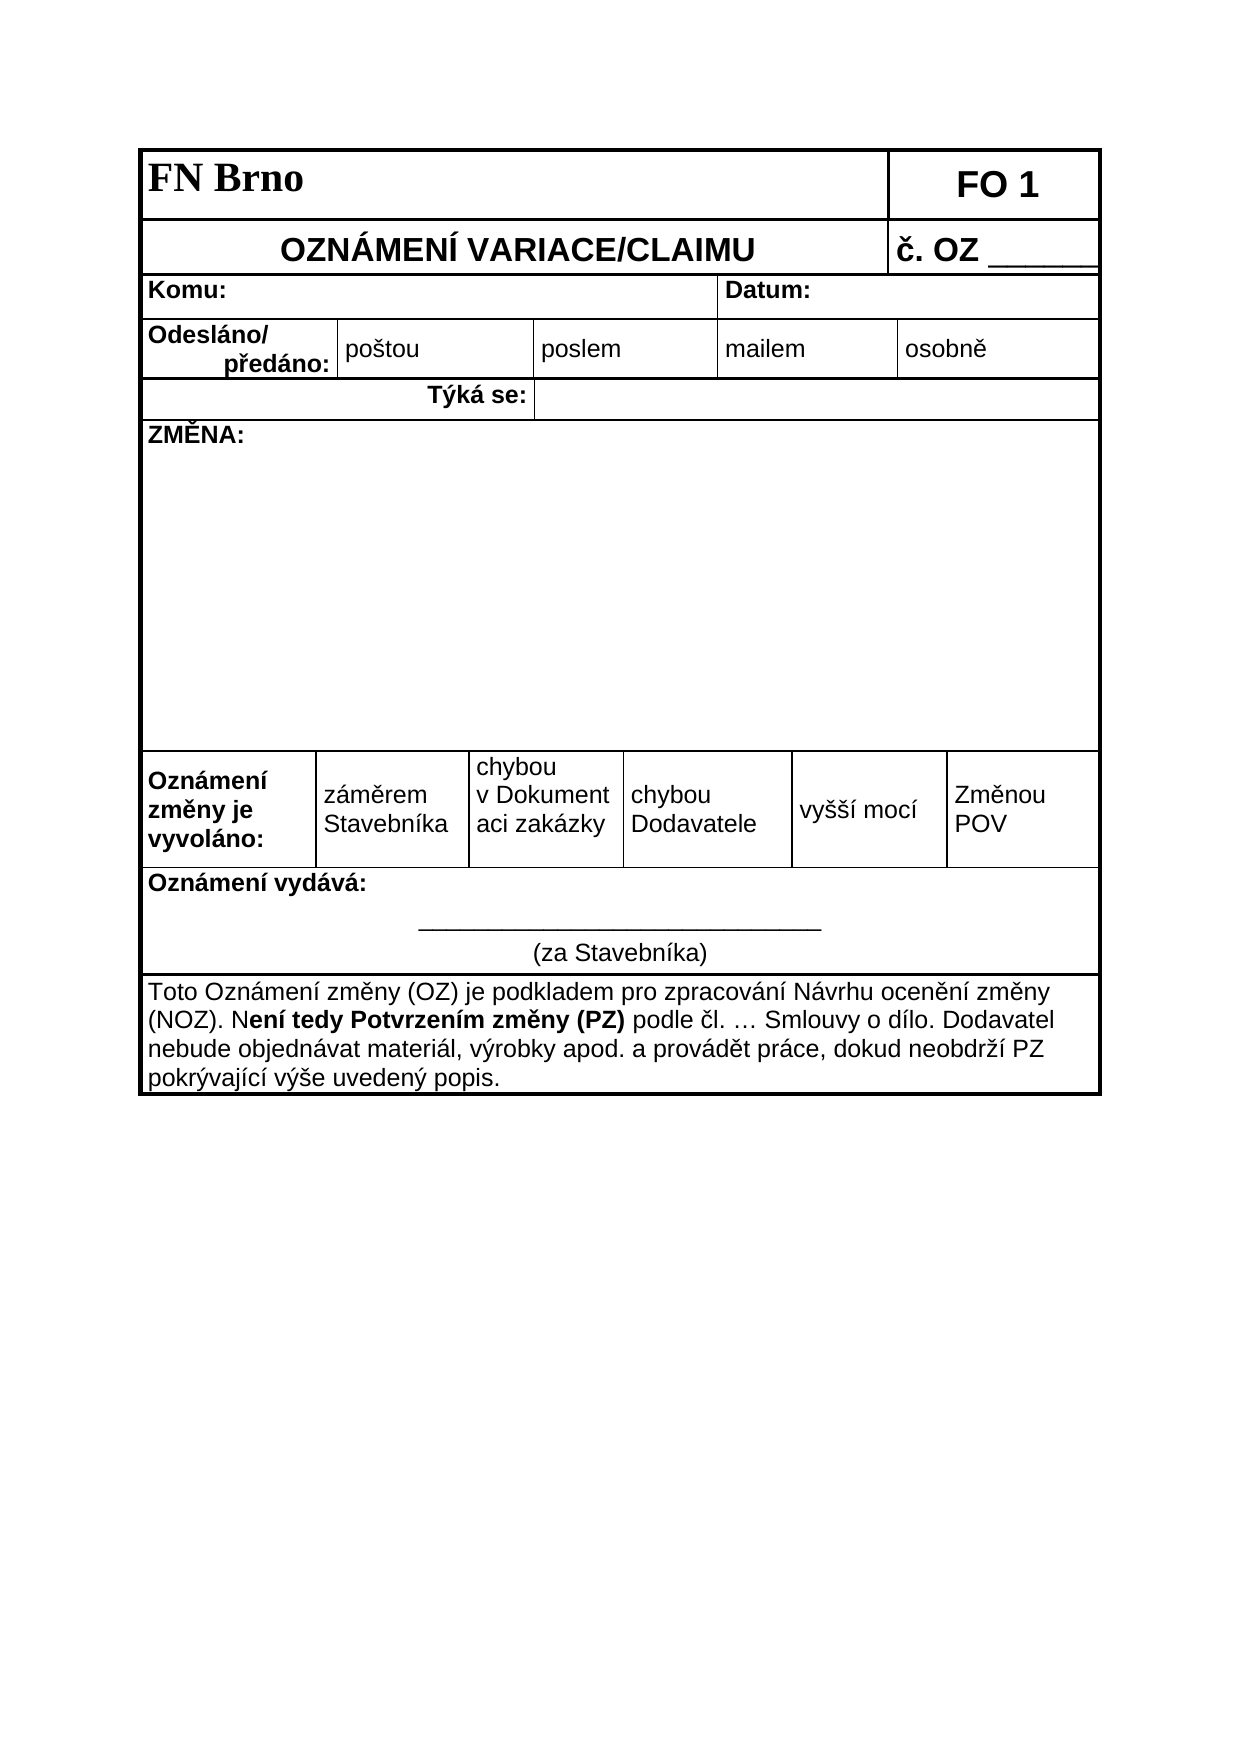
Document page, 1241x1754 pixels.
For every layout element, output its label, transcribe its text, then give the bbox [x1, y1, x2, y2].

table_cell č. OZ ______ [889, 221, 1098, 272]
table_cell osobně [898, 320, 1098, 377]
table_cell ZMĚNA: [143, 421, 1098, 750]
table_cell poslem [534, 320, 717, 377]
table_header FO 1 [890, 152, 1098, 218]
table_cell Toto Oznámení změny (OZ) je podkladem pro zpracování Návrhu ocenění změny (NOZ). Není tedy Potvrzením změny (PZ) podle čl. … Smlouvy o dílo. Dodavatel nebude objednávat materiál, výrobky apod. a provádět práce, dokud neobdrží PZ pokrývající výše uvedený popis. [143, 976, 1098, 1091]
table_cell Datum: [718, 276, 1098, 318]
table_cell [535, 380, 1098, 419]
table_cell Týká se: [143, 380, 534, 419]
table_cell mailem [718, 320, 897, 377]
table_cell Oznámení změny je vyvoláno: [143, 752, 315, 867]
table_cell chybou v Dokumentaci zakázky [470, 752, 623, 867]
table_cell vyšší mocí [793, 752, 946, 867]
table_cell záměrem Stavebníka [317, 752, 468, 867]
table_cell poštou [338, 320, 533, 377]
table_cell OZNÁMENÍ VARIACE/CLAIMU [143, 221, 887, 272]
table_cell chybou Dodavatele [624, 752, 791, 867]
table_cell Oznámení vydává: _____________________________ (za Stavebníka) [143, 868, 1098, 973]
table_cell Odesláno/ předáno: [143, 320, 337, 377]
table_header FN Brno [143, 152, 887, 218]
table_cell Změnou POV [948, 752, 1098, 867]
table_cell Komu: [143, 276, 717, 318]
